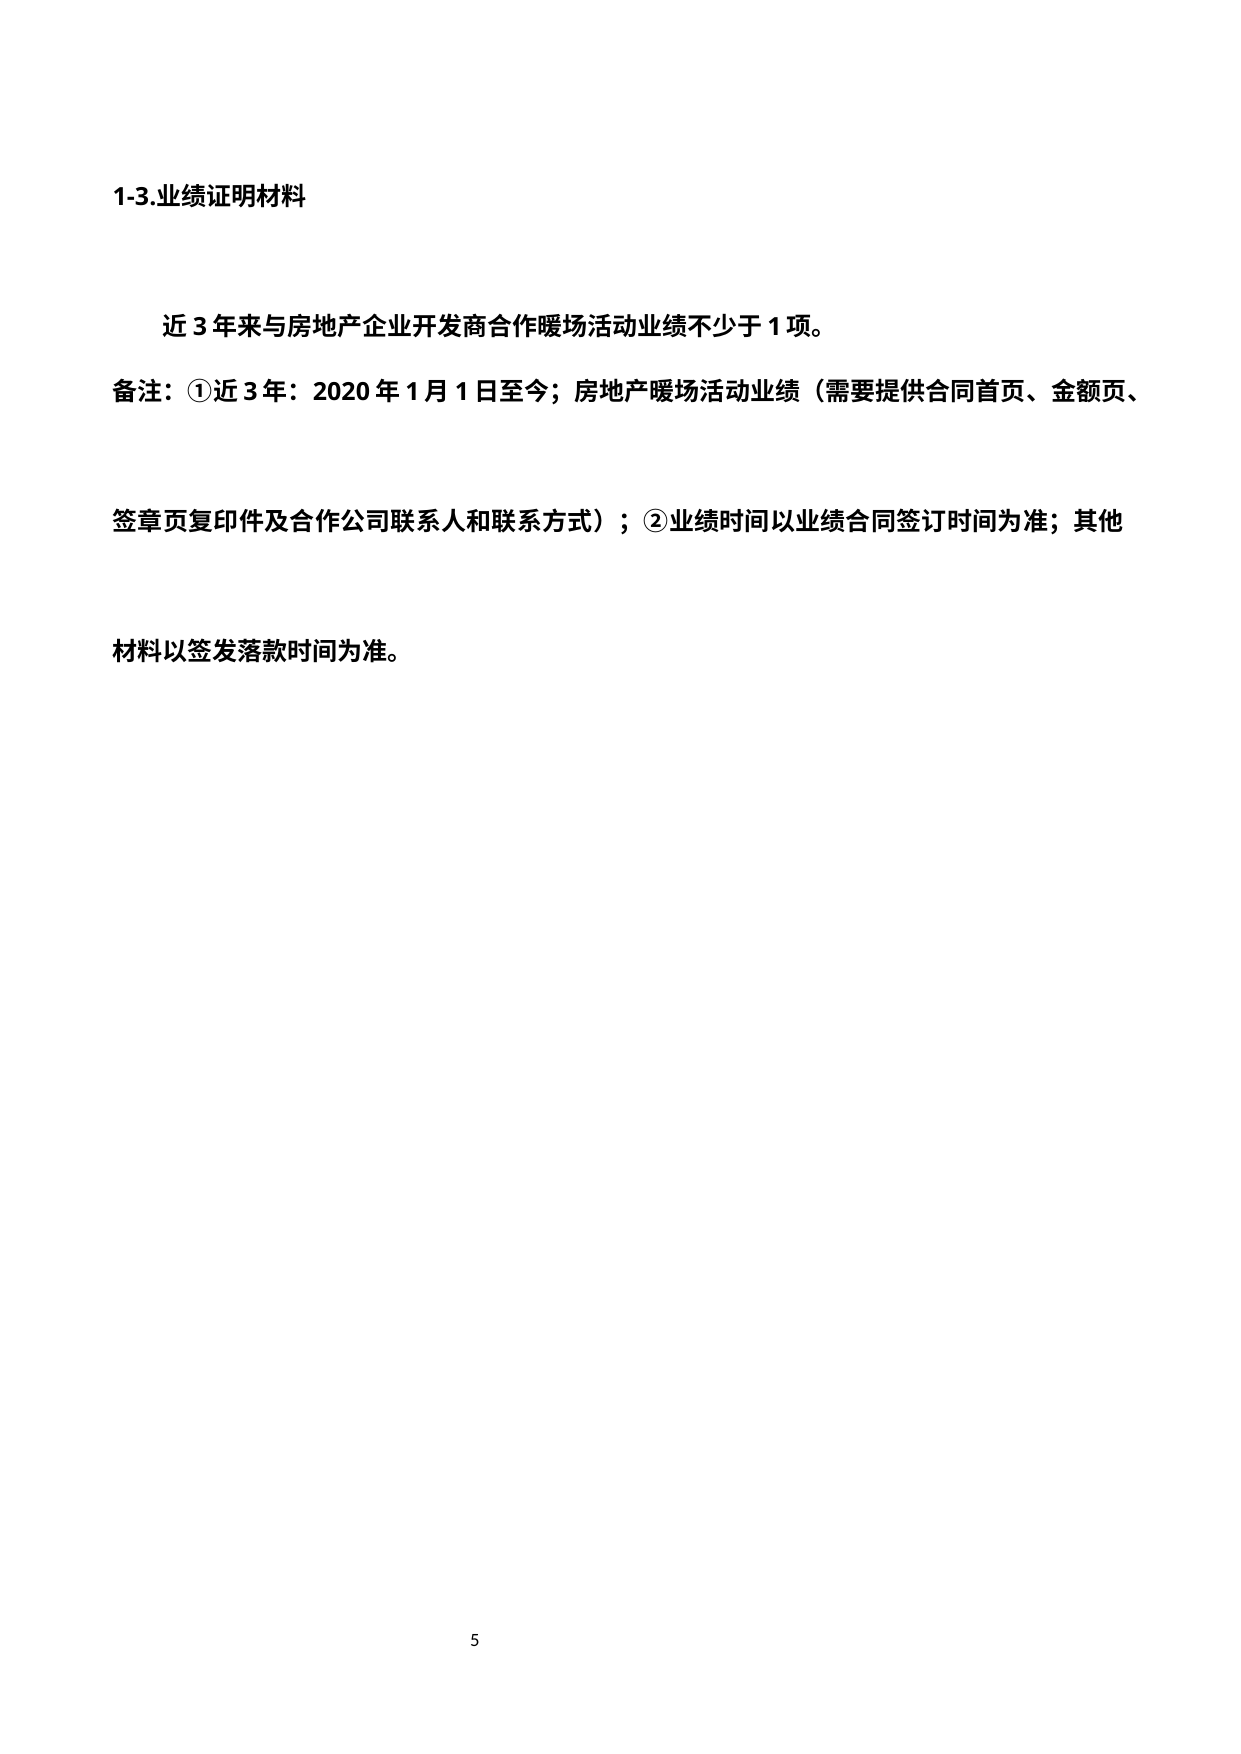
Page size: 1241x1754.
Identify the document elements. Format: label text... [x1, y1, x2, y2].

text 备注：①近3年：2020年1月1日至今；房地产暖场活动业绩（需要提供合同首页、金额页、签章页复印件及合作公司联系人和联系方式）；②业绩时间以业绩合同签订时间为准；其他材料以签发落款时间为准。 [112, 357, 1128, 682]
text 近3年来与房地产企业开发商合作暖场活动业绩不少于1项。 [112, 292, 1128, 357]
text 1-3.业绩证明材料 [112, 162, 1128, 227]
